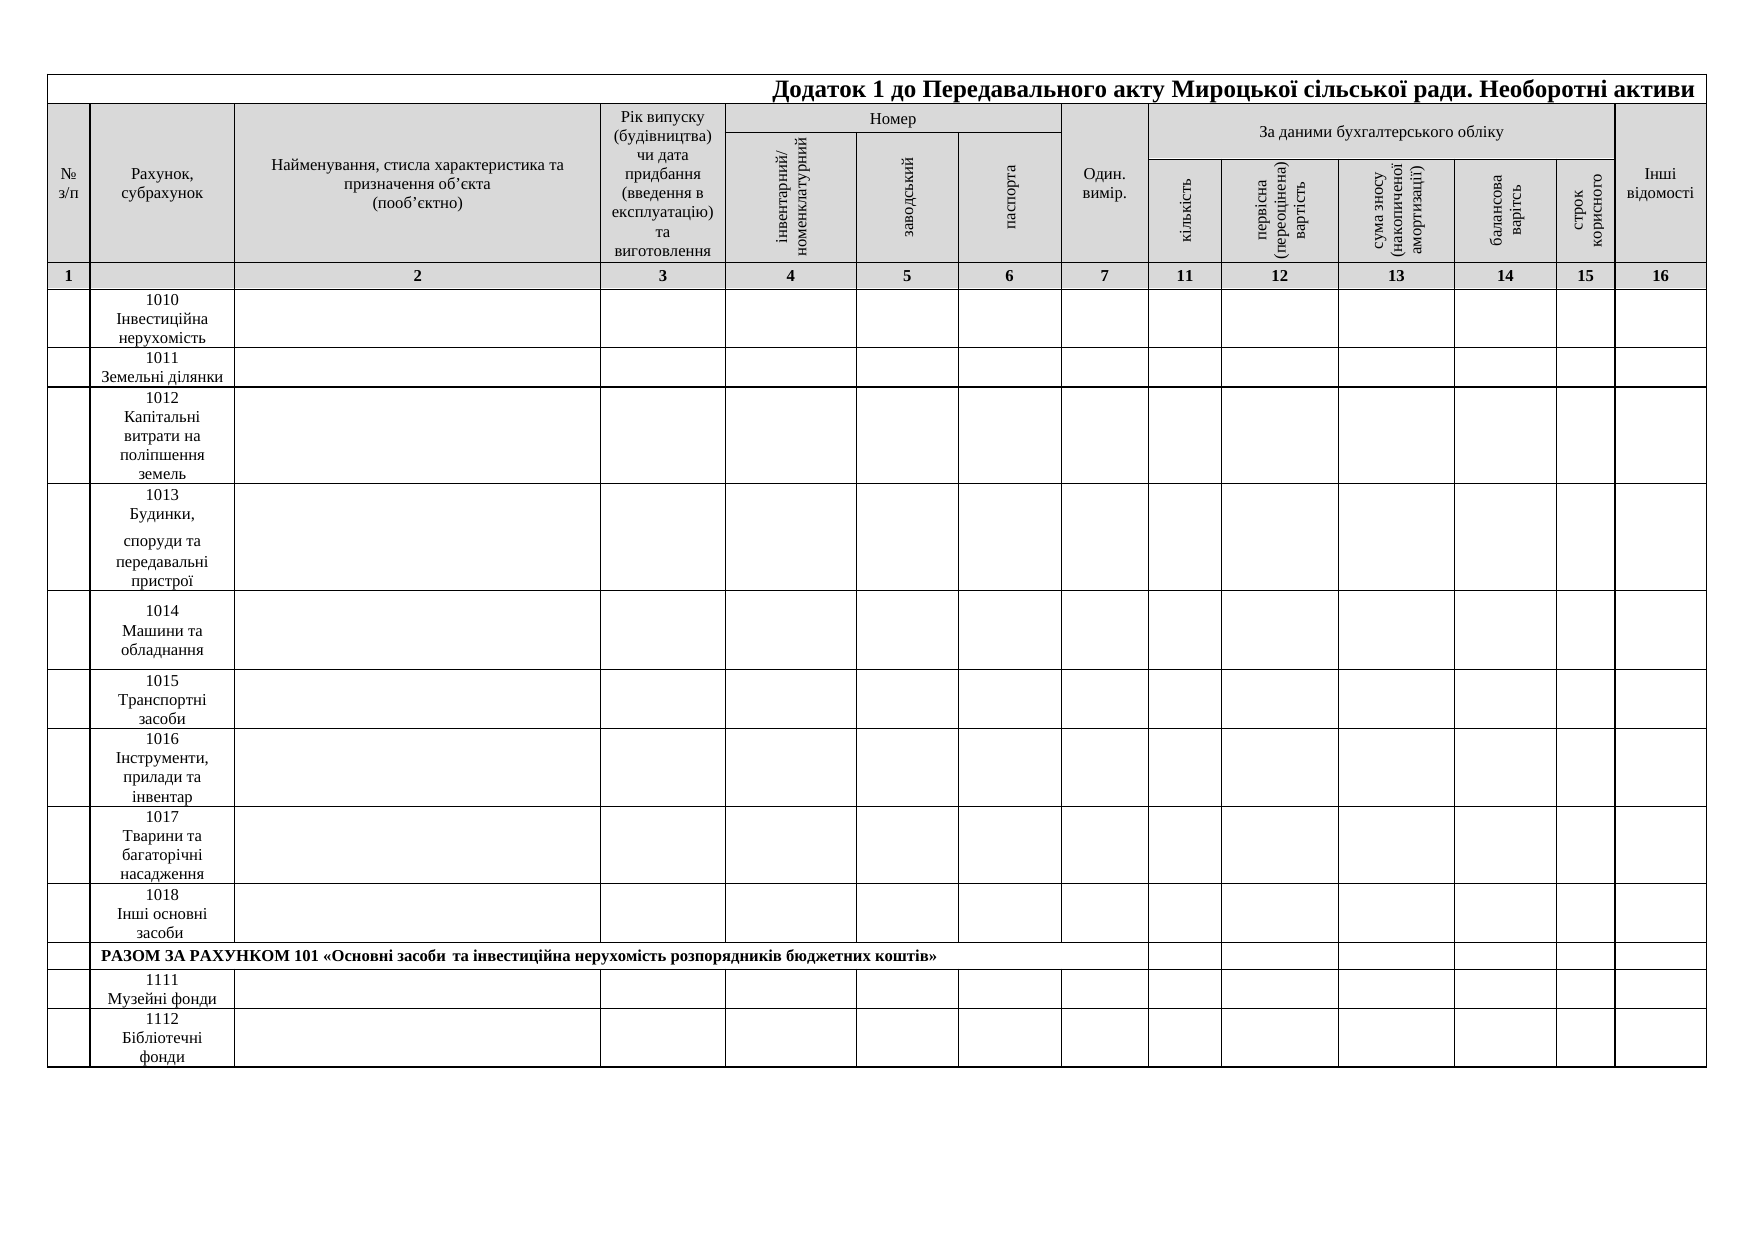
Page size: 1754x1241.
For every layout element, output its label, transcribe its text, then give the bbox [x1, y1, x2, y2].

table_cell 1014 Машини та обладнання [91, 591, 234, 669]
table_cell [1339, 484, 1454, 590]
table_header Додаток 1 до Передавального акту Мироцької сільської ради. Необоротні активи [48, 75, 1706, 103]
table_cell [1455, 290, 1556, 347]
table_cell [1455, 970, 1556, 1008]
table_cell [1339, 591, 1454, 669]
table_cell 12 [1222, 263, 1338, 288]
table_cell [601, 670, 725, 728]
table_cell [1339, 807, 1454, 883]
table_cell [48, 484, 89, 590]
table_cell [601, 1009, 725, 1066]
table_cell [1557, 591, 1614, 669]
table_cell [1222, 348, 1338, 386]
table_cell [1062, 1009, 1148, 1066]
table_cell [1455, 943, 1556, 968]
table_cell [1062, 484, 1148, 590]
table_cell [959, 884, 1061, 942]
table_cell [1222, 388, 1338, 483]
table_cell [48, 670, 89, 728]
table_cell [601, 884, 725, 942]
table_cell [1222, 970, 1338, 1008]
table_cell [726, 591, 856, 669]
table_cell [1339, 1009, 1454, 1066]
table_cell [1339, 388, 1454, 483]
table_cell [235, 1009, 600, 1066]
table_cell [1616, 591, 1706, 643]
table_cell [1616, 884, 1706, 942]
table_cell [235, 884, 600, 942]
table_cell [1222, 943, 1338, 968]
table_cell первісна (переоцінена) вартість [1222, 160, 1338, 262]
table_cell [1557, 1009, 1614, 1066]
table_cell [235, 807, 600, 883]
table_cell [1455, 884, 1556, 942]
table_cell 16 [1616, 263, 1706, 288]
table_cell [1557, 884, 1614, 942]
table_cell [235, 591, 600, 669]
table_cell [601, 729, 725, 806]
table_cell [959, 729, 1061, 806]
table_cell [1455, 484, 1556, 590]
table_cell [1616, 729, 1706, 806]
table_cell [1455, 388, 1556, 483]
table_cell 1013 Будинки, споруди та передавальні пристрої [91, 484, 234, 590]
table_cell [1455, 1009, 1556, 1066]
table_cell [1339, 970, 1454, 1008]
table_cell [1222, 670, 1338, 728]
table_cell 6 [959, 263, 1061, 288]
table_cell [857, 884, 958, 942]
table_cell 2 [235, 263, 600, 288]
table_cell [1222, 484, 1338, 590]
table_cell [726, 970, 856, 1008]
table_cell [601, 484, 725, 590]
table_cell Рік випуску (будівництва) чи дата придбання (введення в експлуатацію) та виготовлення [601, 104, 725, 262]
table_cell [726, 1009, 856, 1066]
table_cell [726, 348, 856, 386]
table_cell [959, 807, 1061, 883]
table_cell [1149, 388, 1221, 483]
table_cell [1149, 670, 1221, 728]
table_cell [235, 729, 600, 806]
table_cell 1011 Земельні ділянки [91, 348, 234, 386]
table_cell [1062, 729, 1148, 806]
table_cell паспорта [959, 133, 1061, 262]
table_cell [1616, 290, 1706, 347]
table_cell строк корисного використання [1557, 160, 1614, 262]
table_cell 15 [1557, 263, 1614, 288]
table_cell [726, 290, 856, 347]
table_cell [1616, 484, 1706, 590]
table_cell [857, 1009, 958, 1066]
table_cell [1557, 807, 1614, 883]
table_cell [1616, 943, 1706, 968]
table_cell [235, 388, 600, 483]
table_cell Номер [726, 104, 1061, 132]
table_cell [48, 388, 89, 483]
table_cell [1062, 388, 1148, 483]
table_cell 14 [1455, 263, 1556, 288]
table_cell [1149, 591, 1221, 669]
table_cell 1017 Тварини та багаторічні насадження [91, 807, 234, 883]
table_cell № з/п [48, 104, 89, 262]
table_cell [1062, 290, 1148, 347]
table_cell [1222, 1009, 1338, 1066]
table_cell [1455, 729, 1556, 806]
table_cell [48, 807, 89, 883]
table_cell [91, 263, 234, 288]
table_cell [235, 484, 600, 590]
table_cell [1062, 670, 1148, 728]
table_cell [857, 290, 958, 347]
table_cell [1149, 484, 1221, 590]
table_cell 5 [857, 263, 958, 288]
table_cell [1149, 943, 1221, 968]
table_cell [857, 484, 958, 590]
table_cell [601, 591, 725, 669]
table_cell [1557, 670, 1614, 728]
table_cell [857, 388, 958, 483]
table_cell [1616, 807, 1706, 883]
table_cell [1149, 290, 1221, 347]
table_cell [959, 484, 1061, 590]
table_cell [601, 388, 725, 483]
table_cell 1112 Бібліотечні фонди [91, 1009, 234, 1066]
table_cell [1455, 807, 1556, 883]
table_cell [1616, 670, 1706, 728]
table_cell За даними бухгалтерського обліку [1149, 104, 1614, 158]
table_cell [48, 348, 89, 386]
table_cell [1455, 670, 1556, 728]
table_cell [1557, 729, 1614, 806]
table_cell 4 [726, 263, 856, 288]
table_cell [1557, 348, 1614, 386]
table_cell [1557, 290, 1614, 347]
table_cell Рахунок, субрахунок [91, 104, 234, 262]
table_cell [1339, 729, 1454, 806]
table_cell [1339, 290, 1454, 347]
table_cell [235, 348, 600, 386]
table_cell [959, 290, 1061, 347]
table_cell [1616, 348, 1706, 386]
table_cell [48, 591, 89, 669]
table_cell [726, 484, 856, 590]
table_cell [1557, 943, 1614, 968]
table_cell [1222, 884, 1338, 942]
table_cell балансова варітсь [1455, 160, 1556, 262]
table_cell [1149, 729, 1221, 806]
table_cell [48, 970, 89, 1008]
table_cell [1455, 591, 1556, 669]
table_cell [959, 970, 1061, 1008]
table_cell [1557, 484, 1614, 590]
table_cell [1222, 729, 1338, 806]
table_cell сума зносу (накопиченої амортизації) [1339, 160, 1454, 262]
table_cell [959, 591, 1061, 669]
table_cell [857, 670, 958, 728]
table_cell 1012 Капітальні витрати на поліпшення земель [91, 388, 234, 483]
table_cell [48, 943, 89, 968]
table_cell [48, 884, 89, 942]
table_cell [726, 388, 856, 483]
table_cell [235, 290, 600, 347]
table_cell [1616, 388, 1706, 483]
table_cell [48, 729, 89, 806]
table_cell [857, 591, 958, 669]
table_cell [1149, 970, 1221, 1008]
table_cell 11 [1149, 263, 1221, 288]
table_cell [1339, 670, 1454, 728]
table_cell [1062, 807, 1148, 883]
table_cell [1616, 643, 1706, 669]
table_cell [1616, 1009, 1706, 1066]
table_cell 1015 Транспортні засоби [91, 670, 234, 728]
table_cell [1062, 884, 1148, 942]
table_cell РАЗОМ ЗА РАХУНКОМ 101 «Основні засоби та інвестиційна нерухомість розпорядників бюджетних коштів» [91, 943, 1148, 968]
table_cell [48, 290, 89, 347]
table_cell [726, 884, 856, 942]
table_cell [1339, 943, 1454, 968]
table_cell 3 [601, 263, 725, 288]
table_cell [1616, 970, 1706, 1008]
table_cell [1339, 884, 1454, 942]
table_cell [1557, 388, 1614, 483]
table_cell [959, 388, 1061, 483]
table_cell 1016 Інструменти, прилади та інвентар [91, 729, 234, 806]
table_cell [959, 1009, 1061, 1066]
table_cell [857, 807, 958, 883]
table_cell [1557, 970, 1614, 1008]
table_cell 1010 Інвестиційна нерухомість [91, 290, 234, 347]
table_cell Найменування, стисла характеристика та призначення об’єкта (пооб’єктно) [235, 104, 600, 262]
table_cell [1222, 807, 1338, 883]
table_cell [857, 729, 958, 806]
table_cell інвентарний/номенклатурний [726, 133, 856, 262]
table_cell [1222, 290, 1338, 347]
table_cell Інші відомості [1616, 104, 1706, 262]
table_cell 1018 Інші основні засоби [91, 884, 234, 942]
table_cell [726, 807, 856, 883]
table_cell [601, 970, 725, 1008]
table_cell [1062, 591, 1148, 669]
table_cell 7 [1062, 263, 1148, 288]
table_cell [1062, 348, 1148, 386]
table_cell 1111 Музейні фонди [91, 970, 234, 1008]
table_cell [1149, 884, 1221, 942]
table_cell [1339, 348, 1454, 386]
table_cell [857, 970, 958, 1008]
table_cell 13 [1339, 263, 1454, 288]
table_cell [959, 348, 1061, 386]
table_cell [959, 670, 1061, 728]
table_cell [857, 348, 958, 386]
table_cell [726, 670, 856, 728]
table_cell [601, 348, 725, 386]
table_cell 1 [48, 263, 89, 288]
table_cell [1149, 1009, 1221, 1066]
table_cell [601, 807, 725, 883]
table_cell [235, 670, 600, 728]
table_cell [1222, 591, 1338, 669]
table_cell [726, 729, 856, 806]
table_cell [1149, 807, 1221, 883]
table_cell заводський [857, 133, 958, 262]
table_cell [1062, 970, 1148, 1008]
table_cell кількість [1149, 160, 1221, 262]
table_cell [1455, 348, 1556, 386]
table_cell Один. вимір. [1062, 104, 1148, 262]
table_cell [235, 970, 600, 1008]
table_cell [48, 1009, 89, 1066]
table_cell [601, 290, 725, 347]
table_cell [1149, 348, 1221, 386]
